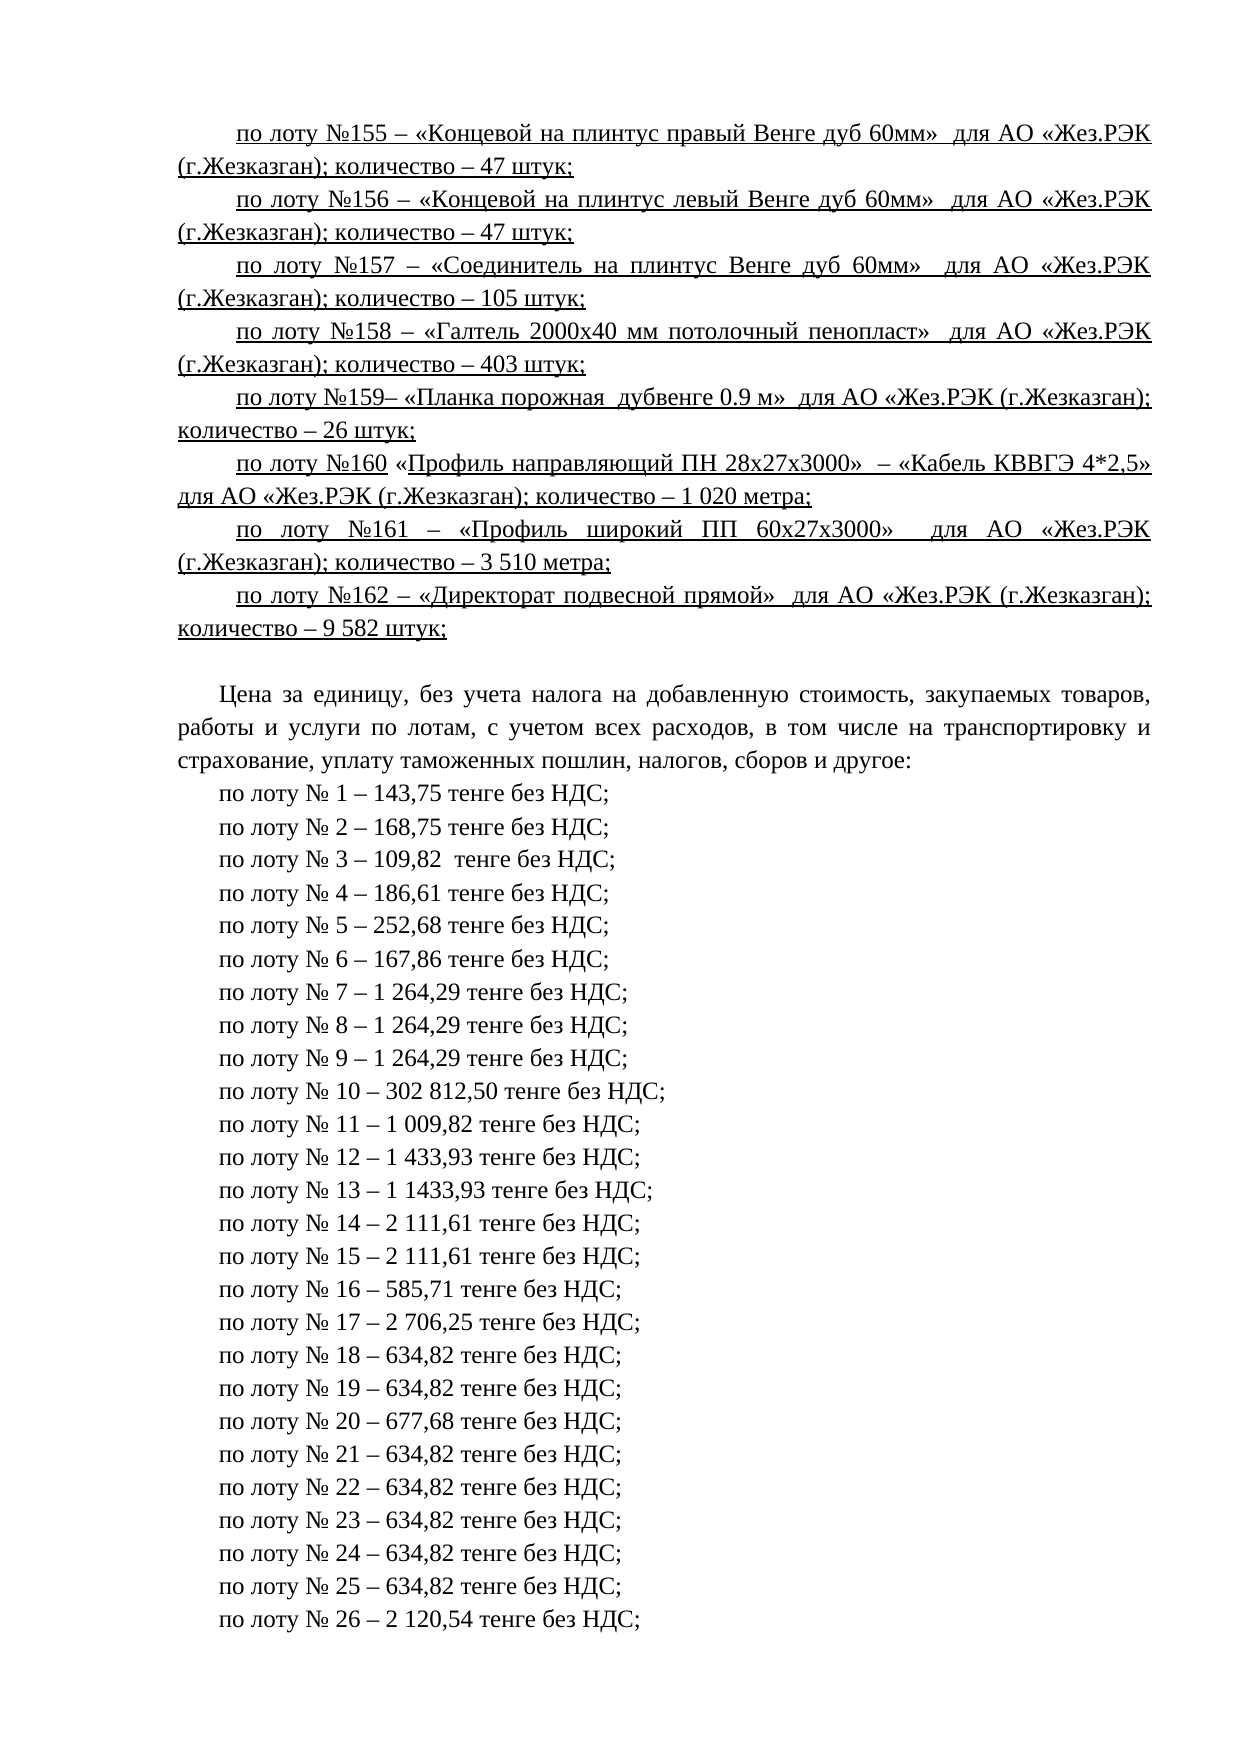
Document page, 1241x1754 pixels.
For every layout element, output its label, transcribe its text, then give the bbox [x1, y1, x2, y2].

text по лоту № 19 – 634,82 тенге без НДС; [177, 1373, 1152, 1402]
text по лоту № 4 – 186,61 тенге без НДС; [177, 878, 1152, 906]
text по лоту № 6 – 167,86 тенге без НДС; [177, 944, 1152, 972]
text по лоту № 14 – 2 111,61 тенге без НДС; [177, 1208, 1152, 1237]
text по лоту № 20 – 677,68 тенге без НДС; [177, 1406, 1152, 1435]
text по лоту № 16 – 585,71 тенге без НДС; [177, 1274, 1152, 1303]
text по лоту № 7 – 1 264,29 тенге без НДС; [177, 977, 1152, 1005]
text по лоту № 3 – 109,82 тенге без НДС; [177, 844, 1152, 873]
text Цена за единицу, без учета налога на добавленную стоимость, закупаемых товаров, работы и услуги по лотам, с учетом всех расходов, в том числе на транспортировку и страхование, уплату таможенных пошлин, налогов, сборов и другое: [177, 679, 1152, 774]
text по лоту № 2 – 168,75 тенге без НДС; [177, 812, 1152, 840]
text по лоту №161 – «Профиль широкий ПП 60х27х3000» для АО «Жез.РЭК (г.Жезказган); количество – 3 510 метра; [177, 514, 1152, 576]
text по лоту № 12 – 1 433,93 тенге без НДС; [177, 1142, 1152, 1171]
text по лоту № 10 – 302 812,50 тенге без НДС; [177, 1076, 1152, 1104]
text по лоту №162 – «Директорат подвесной прямой» для АО «Жез.РЭК (г.Жезказган); количество – 9 582 штук; [177, 580, 1152, 642]
text по лоту № 15 – 2 111,61 тенге без НДС; [177, 1241, 1152, 1269]
text по лоту №160 «Профиль направляющий ПН 28х27х3000» – «Кабель КВВГЭ 4*2,5» для АО «Жез.РЭК (г.Жезказган); количество – 1 020 метра; [177, 448, 1152, 510]
text по лоту № 9 – 1 264,29 тенге без НДС; [177, 1043, 1152, 1071]
text по лоту №158 – «Галтель 2000х40 мм потолочный пенопласт» для АО «Жез.РЭК (г.Жезказган); количество – 403 штук; [177, 316, 1152, 378]
text по лоту № 24 – 634,82 тенге без НДС; [177, 1538, 1152, 1567]
text по лоту №156 – «Концевой на плинтус левый Венге дуб 60мм» для АО «Жез.РЭК (г.Жезказган); количество – 47 штук; [177, 184, 1152, 246]
text по лоту № 22 – 634,82 тенге без НДС; [177, 1472, 1152, 1501]
text по лоту № 5 – 252,68 тенге без НДС; [177, 911, 1152, 939]
text по лоту № 17 – 2 706,25 тенге без НДС; [177, 1307, 1152, 1336]
text по лоту № 18 – 634,82 тенге без НДС; [177, 1340, 1152, 1369]
text по лоту №155 – «Концевой на плинтус правый Венге дуб 60мм» для АО «Жез.РЭК (г.Жезказган); количество – 47 штук; [177, 118, 1152, 180]
text по лоту № 23 – 634,82 тенге без НДС; [177, 1505, 1152, 1534]
text по лоту № 26 – 2 120,54 тенге без НДС; [177, 1604, 1152, 1633]
text по лоту № 8 – 1 264,29 тенге без НДС; [177, 1010, 1152, 1038]
text по лоту №159– «Планка порожная дубвенге 0.9 м» для АО «Жез.РЭК (г.Жезказган); количество – 26 штук; [177, 382, 1152, 444]
text по лоту № 21 – 634,82 тенге без НДС; [177, 1439, 1152, 1468]
text по лоту № 1 – 143,75 тенге без НДС; [177, 778, 1152, 807]
text по лоту № 13 – 1 1433,93 тенге без НДС; [177, 1175, 1152, 1203]
text по лоту № 11 – 1 009,82 тенге без НДС; [177, 1109, 1152, 1137]
text по лоту № 25 – 634,82 тенге без НДС; [177, 1571, 1152, 1600]
text по лоту №157 – «Соединитель на плинтус Венге дуб 60мм» для АО «Жез.РЭК (г.Жезказган); количество – 105 штук; [177, 250, 1152, 312]
